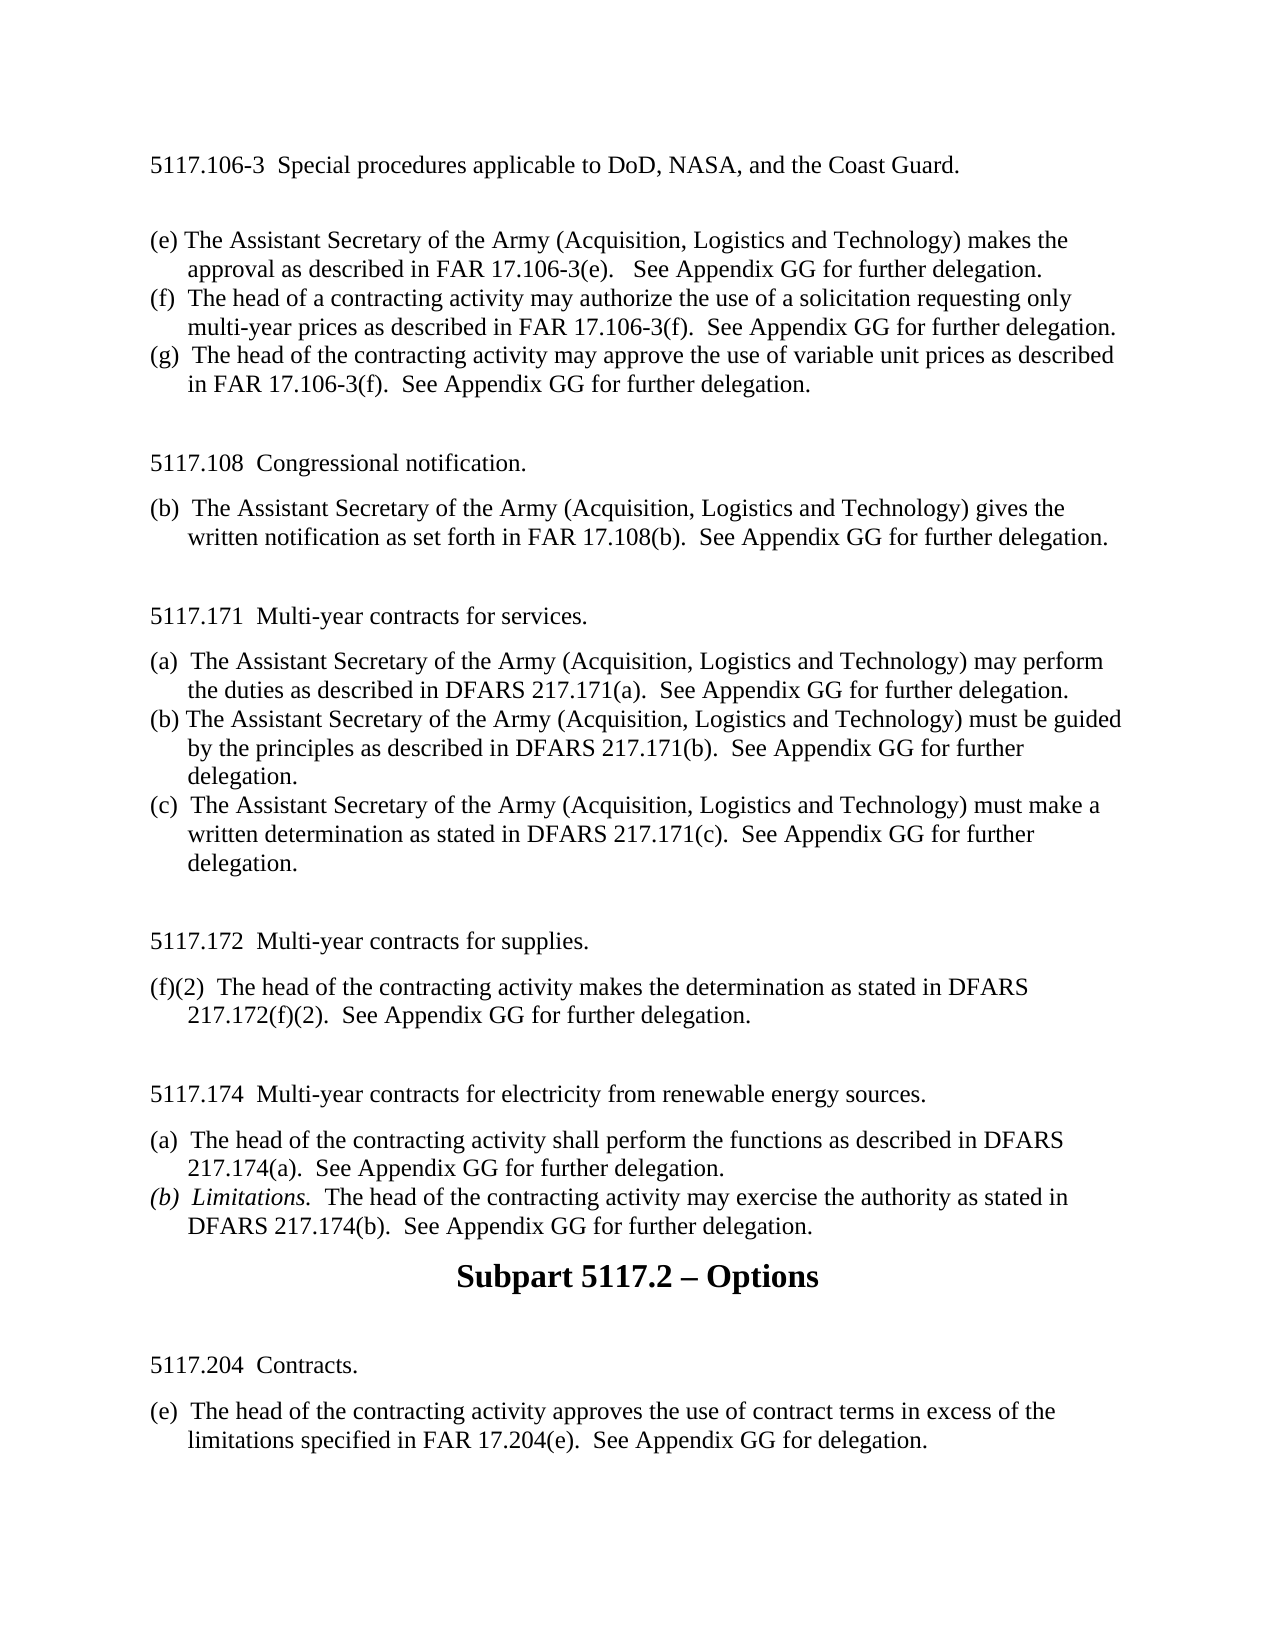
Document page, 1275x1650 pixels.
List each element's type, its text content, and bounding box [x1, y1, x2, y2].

subtitle 5117.172 Multi-year contracts for supplies. [150, 926, 1125, 955]
subtitle 5117.108 Congressional notification. [150, 448, 1125, 477]
subtitle Subpart 5117.2 – Options [150, 1256, 1125, 1295]
subtitle 5117.204 Contracts. [150, 1351, 1125, 1379]
subtitle 5117.174 Multi-year contracts for electricity from renewable energy sources. [150, 1079, 1125, 1108]
list (a) The head of the contracting activity shall perform the functions as described in DFARS 217.174(a). See Appendix GG for further delegation. [150, 1125, 1125, 1182]
subtitle 5117.171 Multi-year contracts for services. [150, 601, 1125, 630]
list (b) The Assistant Secretary of the Army (Acquisition, Logistics and Technology) gives the written notification as set forth in FAR 17.108(b). See Appendix GG for further delegation. [150, 493, 1125, 551]
list (e) The Assistant Secretary of the Army (Acquisition, Logistics and Technology) makes the approval as described in FAR 17.106-3(e). See Appendix GG for further delegation. [150, 226, 1125, 283]
list (f) The head of a contracting activity may authorize the use of a solicitation requesting only multi-year prices as described in FAR 17.106-3(f). See Appendix GG for further delegation. [150, 283, 1125, 341]
list (f)(2) The head of the contracting activity makes the determination as stated in DFARS 217.172(f)(2). See Appendix GG for further delegation. [150, 972, 1125, 1029]
list (e) The head of the contracting activity approves the use of contract terms in excess of the limitations specified in FAR 17.204(e). See Appendix GG for delegation. [150, 1396, 1125, 1453]
list (a) The Assistant Secretary of the Army (Acquisition, Logistics and Technology) may perform the duties as described in DFARS 217.171(a). See Appendix GG for further delegation. [150, 646, 1125, 704]
list (c) The Assistant Secretary of the Army (Acquisition, Logistics and Technology) must make a written determination as stated in DFARS 217.171(c). See Appendix GG for further delegation. [150, 790, 1125, 876]
list (g) The head of the contracting activity may approve the use of variable unit prices as described in FAR 17.106-3(f). See Appendix GG for further delegation. [150, 341, 1125, 398]
list (b) The Assistant Secretary of the Army (Acquisition, Logistics and Technology) must be guided by the principles as described in DFARS 217.171(b). See Appendix GG for further delegation. [150, 704, 1125, 790]
list (b) Limitations. The head of the contracting activity may exercise the authority as stated in DFARS 217.174(b). See Appendix GG for further delegation. [150, 1182, 1125, 1240]
subtitle 5117.106-3 Special procedures applicable to DoD, NASA, and the Coast Guard. [150, 150, 1125, 179]
